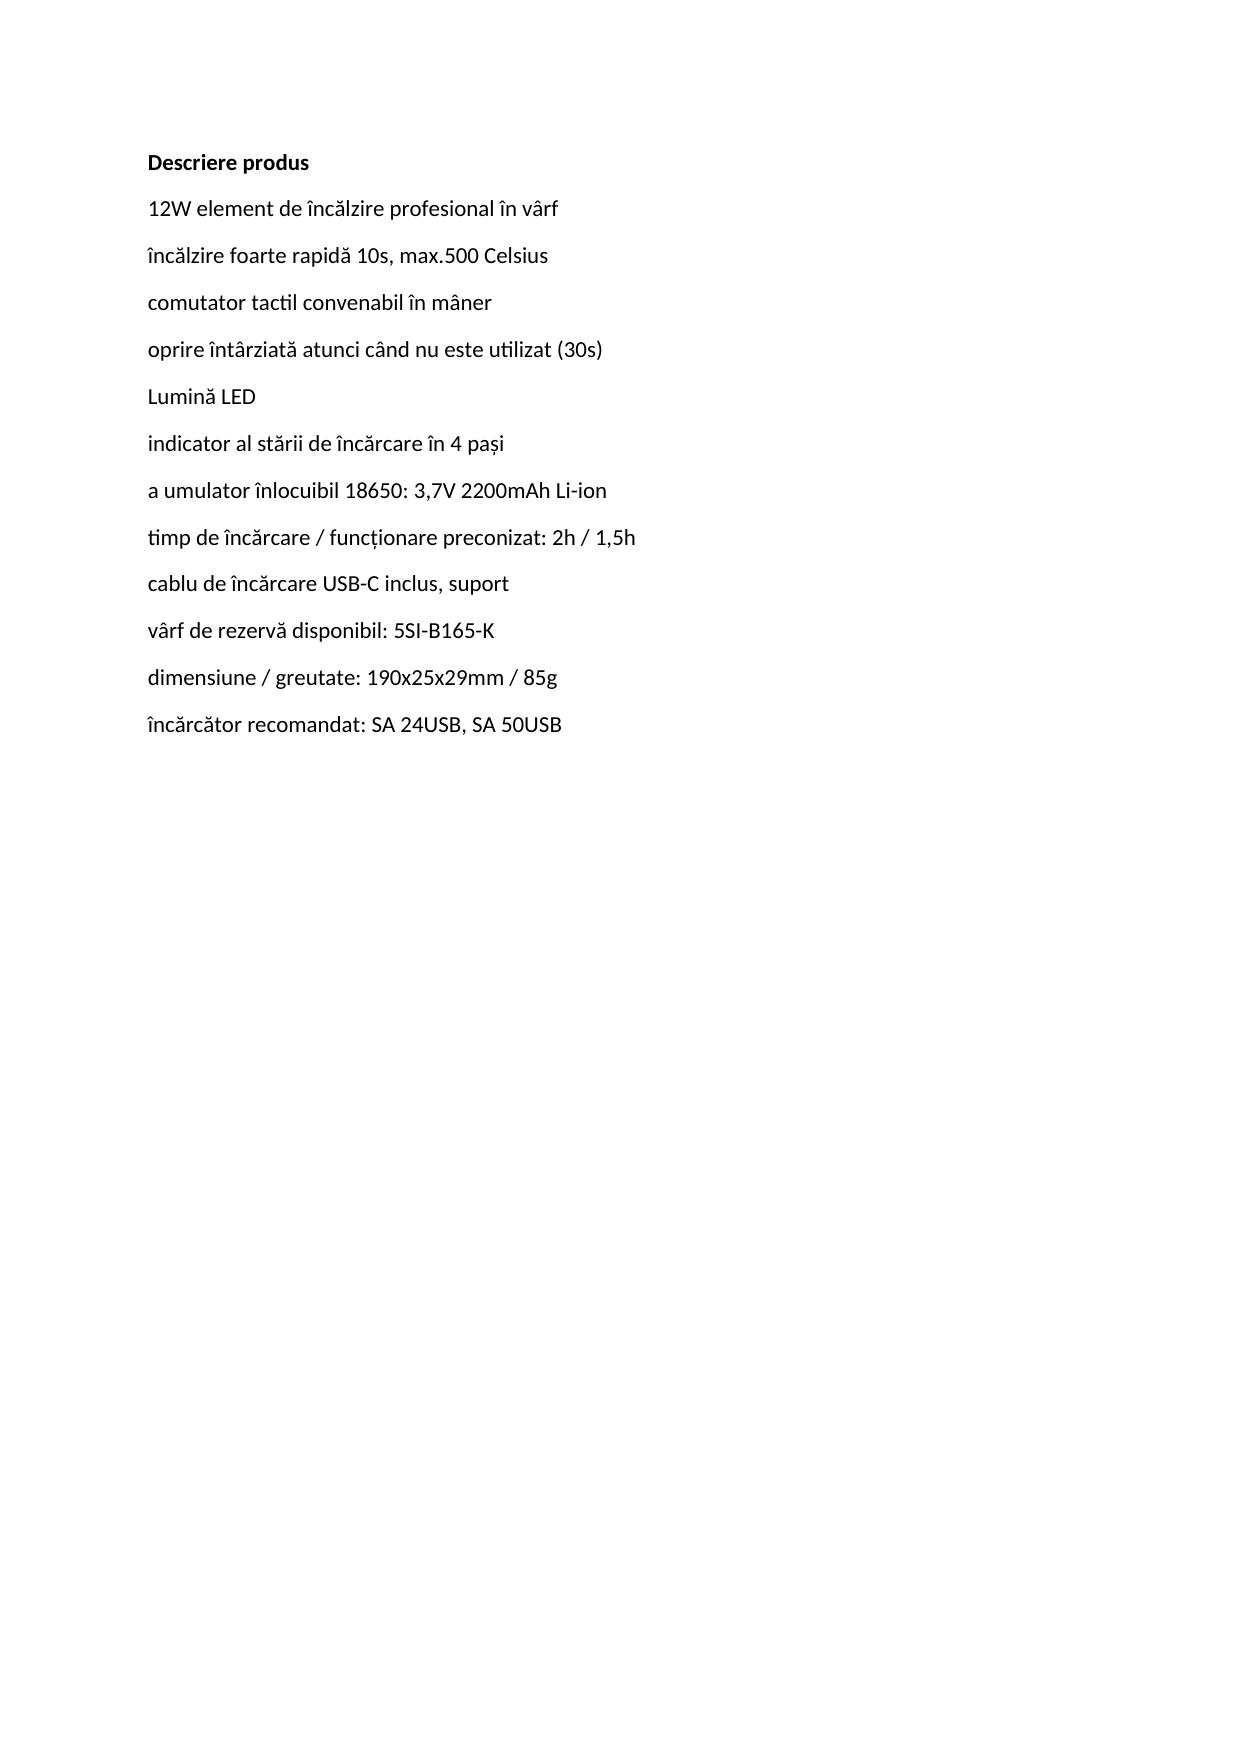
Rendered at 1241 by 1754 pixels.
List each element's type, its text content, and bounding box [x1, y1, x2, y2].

text vârf de rezervă disponibil: 5SI-B165-K [148, 616, 1093, 644]
text încărcător recomandat: SA 24USB, SA 50USB [148, 710, 1093, 738]
text indicator al stării de încărcare în 4 pași [148, 429, 1093, 457]
text încălzire foarte rapidă 10s, max.500 Celsius [148, 241, 1093, 269]
text a umulator înlocuibil 18650: 3,7V 2200mAh Li-ion [148, 476, 1093, 504]
text Descriere produs [148, 148, 1093, 176]
text comutator tactil convenabil în mâner [148, 288, 1093, 316]
text dimensiune / greutate: 190x25x29mm / 85g [148, 663, 1093, 691]
text Lumină LED [148, 382, 1093, 410]
text 12W element de încălzire profesional în vârf [148, 194, 1093, 222]
text cablu de încărcare USB-C inclus, suport [148, 569, 1093, 597]
text timp de încărcare / funcționare preconizat: 2h / 1,5h [148, 523, 1093, 551]
text oprire întârziată atunci când nu este utilizat (30s) [148, 335, 1093, 363]
